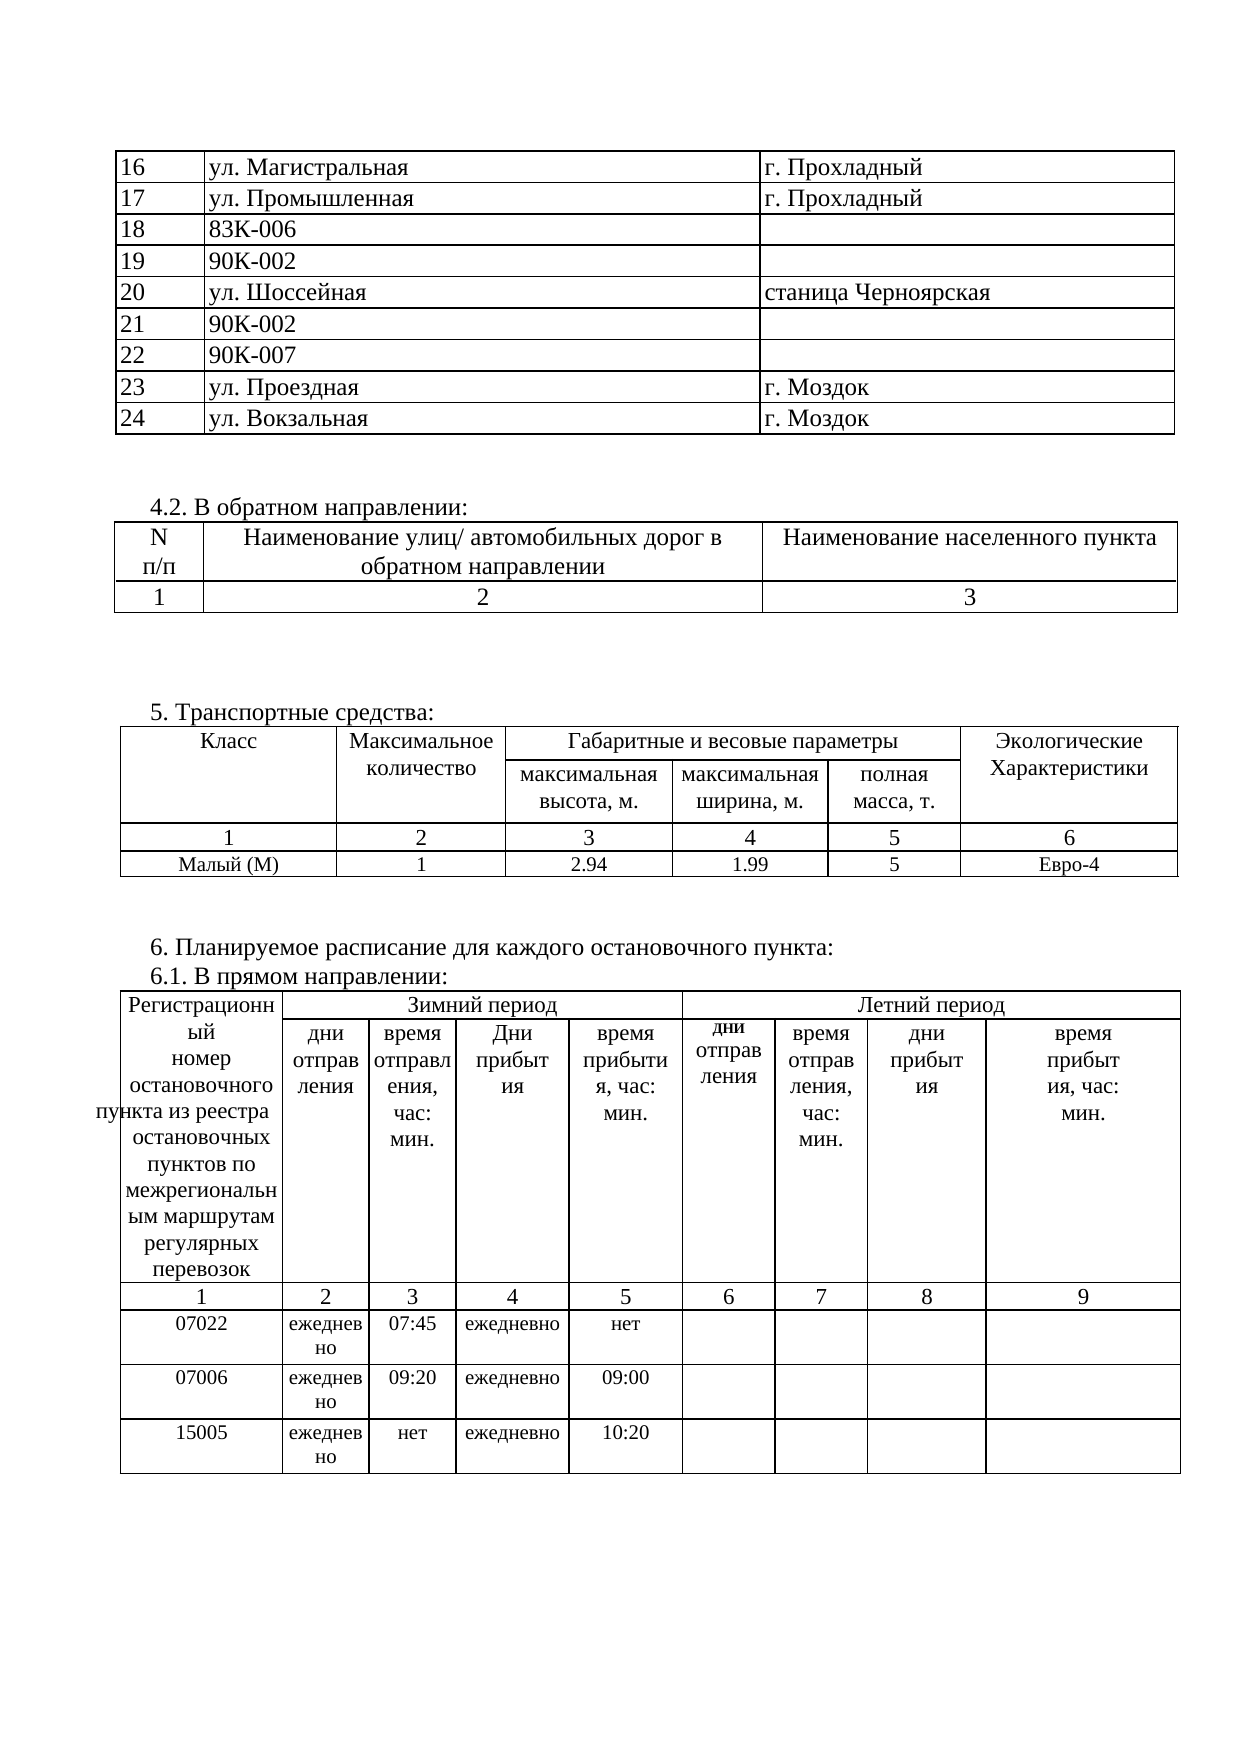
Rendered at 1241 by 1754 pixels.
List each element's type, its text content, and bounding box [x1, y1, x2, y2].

table_cell 8 [868, 1283, 985, 1309]
table_cell полная масса, т. [829, 761, 960, 822]
table_cell 90К-007 [205, 340, 759, 370]
table_header Наименование улиц/ автомобильных дорог в обратном направлении [204, 523, 762, 580]
table_cell дни прибыт ия [868, 1020, 985, 1281]
table_cell 09:00 [570, 1365, 682, 1418]
table_cell 2 [283, 1283, 368, 1309]
table_cell 4 [457, 1283, 568, 1309]
table_cell время прибыт ия, час: мин. [987, 1020, 1180, 1281]
table_cell [868, 1365, 985, 1418]
table_cell 5 [829, 824, 960, 850]
table_header Класс [121, 727, 336, 822]
table_cell нет [570, 1311, 682, 1364]
table_cell дни отправ ления [283, 1020, 368, 1281]
table_cell ежедневно [283, 1311, 368, 1364]
table_cell ежедневно [457, 1420, 568, 1472]
table_header Зимний период [283, 992, 682, 1018]
table_cell [987, 1311, 1180, 1364]
table_cell ежедневно [457, 1311, 568, 1364]
table_cell 90К-002 [205, 309, 759, 339]
table_cell Дни прибыт ия [457, 1020, 568, 1281]
table_cell 07:45 [370, 1311, 455, 1364]
text 5. Транспортные средства: [150, 697, 1090, 726]
table_cell г. Прохладный [761, 152, 1174, 181]
text 6.1. В прямом направлении: [150, 961, 1090, 990]
table_cell [683, 1420, 774, 1472]
table_cell 3 [506, 824, 672, 850]
table_cell 9 [987, 1283, 1180, 1309]
table_header Экологические Характеристики [961, 727, 1177, 822]
table_cell 3 [370, 1283, 455, 1309]
table_cell время прибыти я, час: мин. [570, 1020, 682, 1281]
table_cell 83К-006 [205, 215, 759, 244]
table_cell [683, 1365, 774, 1418]
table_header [121, 992, 282, 1281]
table_cell ежедневно [283, 1365, 368, 1418]
table_cell 1 [115, 581, 203, 611]
table_cell 07006 [121, 1365, 282, 1418]
table_cell 17 [117, 183, 204, 213]
table_cell 3 [763, 580, 1177, 611]
table_cell 6 [961, 824, 1177, 850]
table_cell ежедневно [457, 1365, 568, 1418]
table_cell 90К-002 [205, 246, 759, 276]
table_cell 5 [570, 1283, 682, 1309]
table_cell [776, 1365, 867, 1418]
table_cell г. Моздок [761, 403, 1174, 433]
table_cell 2 [337, 824, 505, 850]
table_cell ежедневно [283, 1420, 368, 1472]
table_cell 10:20 [570, 1420, 682, 1472]
table_cell ул. Магистральная [205, 152, 759, 181]
table_header Максимальное количество [337, 727, 505, 822]
table_cell [776, 1311, 867, 1364]
table_cell 1 [121, 824, 336, 850]
table_cell 5 [829, 852, 960, 876]
table_cell 24 [117, 403, 204, 433]
table_cell 2.94 [506, 852, 672, 876]
table_cell [761, 309, 1174, 339]
table_cell 19 [117, 246, 204, 276]
table_cell [776, 1420, 867, 1472]
table_cell максимальная высота, м. [506, 761, 672, 822]
table_cell 21 [117, 309, 204, 339]
table_cell нет [370, 1420, 455, 1472]
table_header Наименование населенного пункта [763, 523, 1177, 580]
table_cell 15005 [121, 1420, 282, 1472]
table_cell 6 [683, 1283, 774, 1309]
table_cell 07022 [121, 1311, 282, 1364]
table_cell время отправ ления, час: мин. [776, 1020, 867, 1281]
table_cell 18 [117, 215, 204, 244]
table_cell г. Моздок [761, 372, 1174, 402]
table_header Летний период [683, 992, 1180, 1018]
table_cell [761, 340, 1174, 370]
table_cell 1 [121, 1283, 282, 1309]
table_cell [987, 1420, 1180, 1472]
table_cell 20 [117, 277, 204, 307]
table_cell г. Прохладный [761, 183, 1174, 213]
table_cell Евро-4 [961, 852, 1177, 876]
table_cell [987, 1365, 1180, 1418]
table_cell Малый (М) [121, 852, 336, 876]
table_cell 16 [117, 152, 204, 181]
text 4.2. В обратном направлении: [150, 492, 1090, 521]
table_cell ул. Шоссейная [205, 277, 759, 307]
table_cell ДНИ отправ ления [683, 1020, 774, 1281]
text 6. Планируемое расписание для каждого остановочного пункта: [150, 932, 1090, 961]
table_cell станица Черноярская [761, 277, 1174, 307]
table_cell 1.99 [673, 852, 827, 876]
table_cell [761, 215, 1174, 244]
table_cell [868, 1420, 985, 1472]
table_cell 22 [117, 340, 204, 370]
table_cell 2 [204, 582, 762, 611]
table_cell [868, 1311, 985, 1364]
table_header Габаритные и весовые параметры [506, 727, 960, 759]
table_cell время отправл ения, час: мин. [370, 1020, 455, 1281]
table_cell [683, 1311, 774, 1364]
table_header N п/п [115, 523, 203, 580]
table_cell 09:20 [370, 1365, 455, 1418]
table_cell 4 [673, 824, 827, 850]
table_cell 1 [337, 852, 505, 876]
table_cell 23 [117, 372, 204, 402]
table_cell ул. Вокзальная [205, 403, 759, 433]
table_cell 7 [776, 1283, 867, 1309]
table_cell ул. Промышленная [205, 183, 759, 213]
table_cell максимальная ширина, м. [673, 761, 827, 822]
table_cell ул. Проездная [205, 372, 759, 402]
table_cell [761, 246, 1174, 276]
